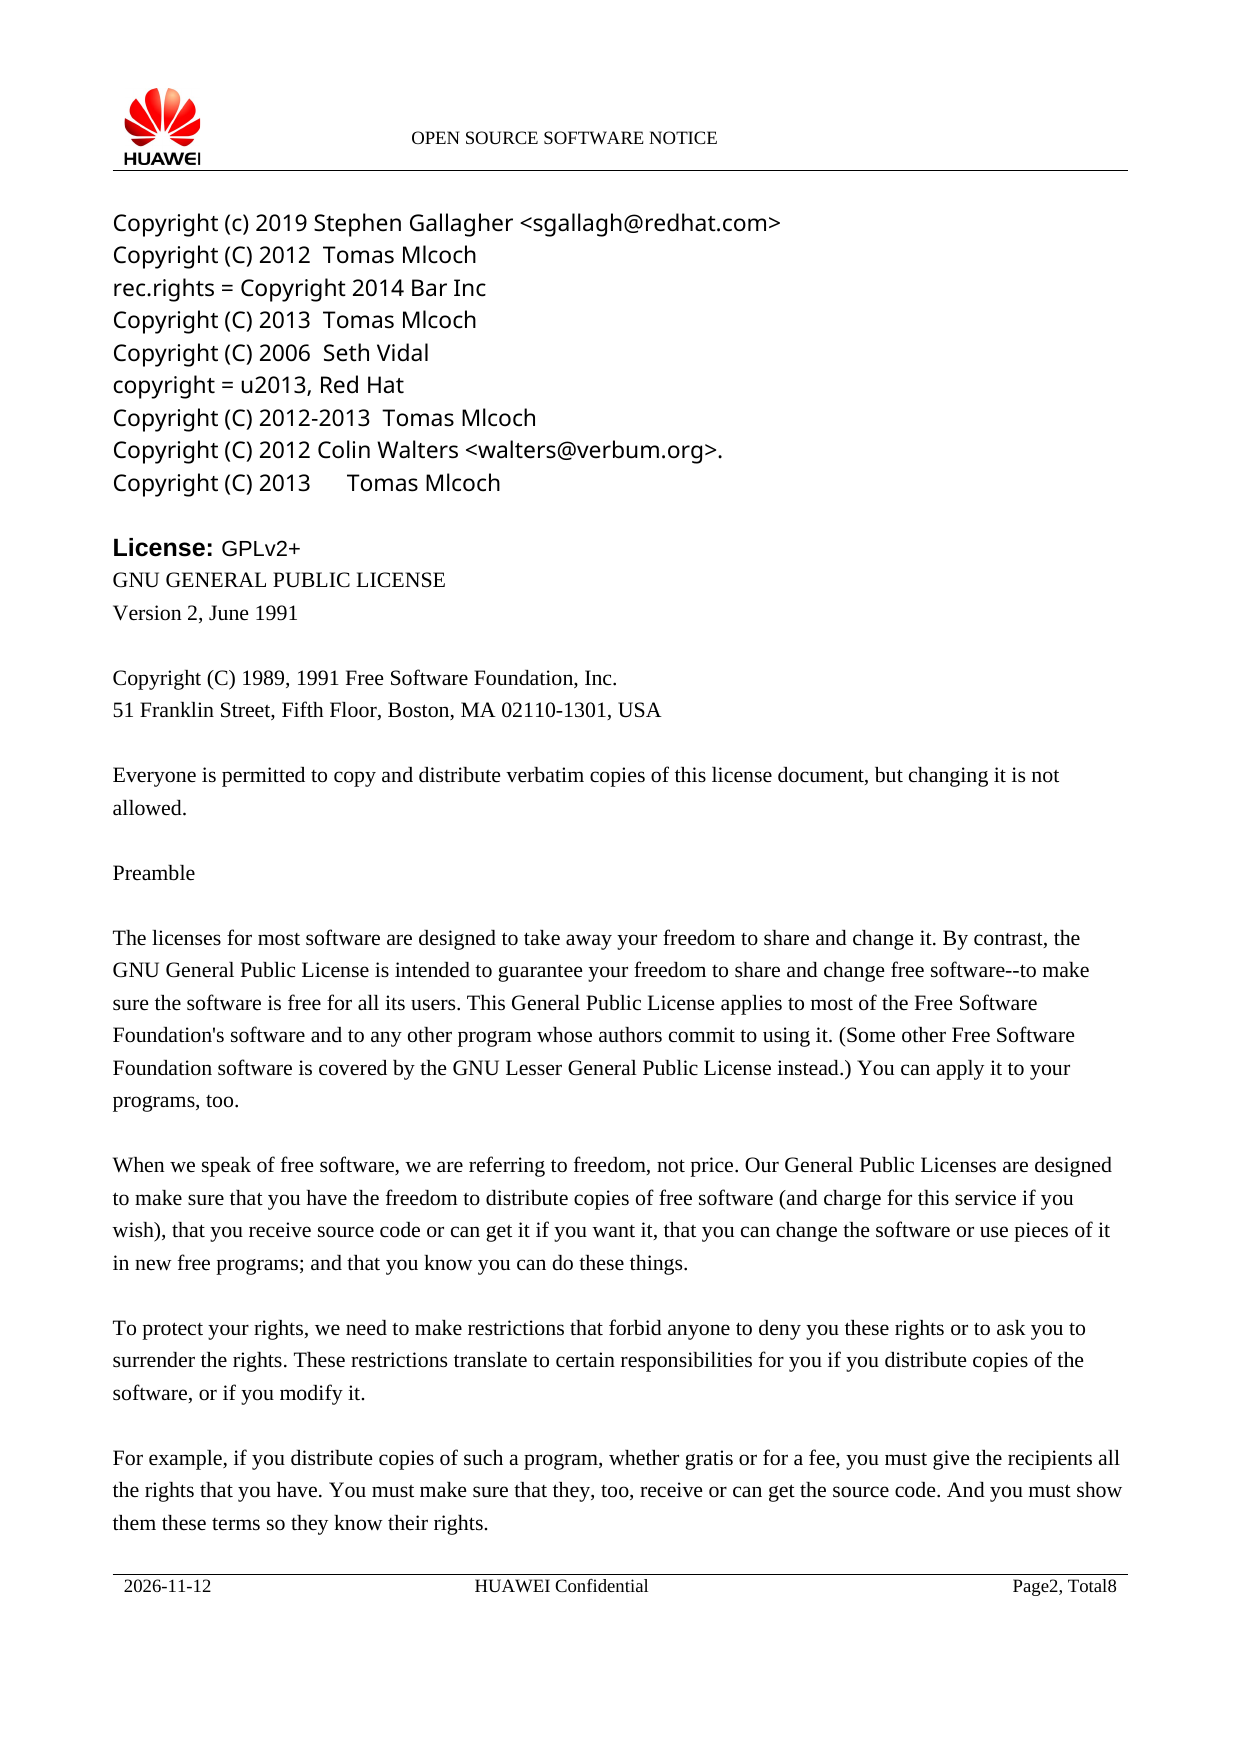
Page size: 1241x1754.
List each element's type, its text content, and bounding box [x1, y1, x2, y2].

picture [124, 88, 201, 165]
text License: GPLv2+ [112, 531, 1128, 564]
